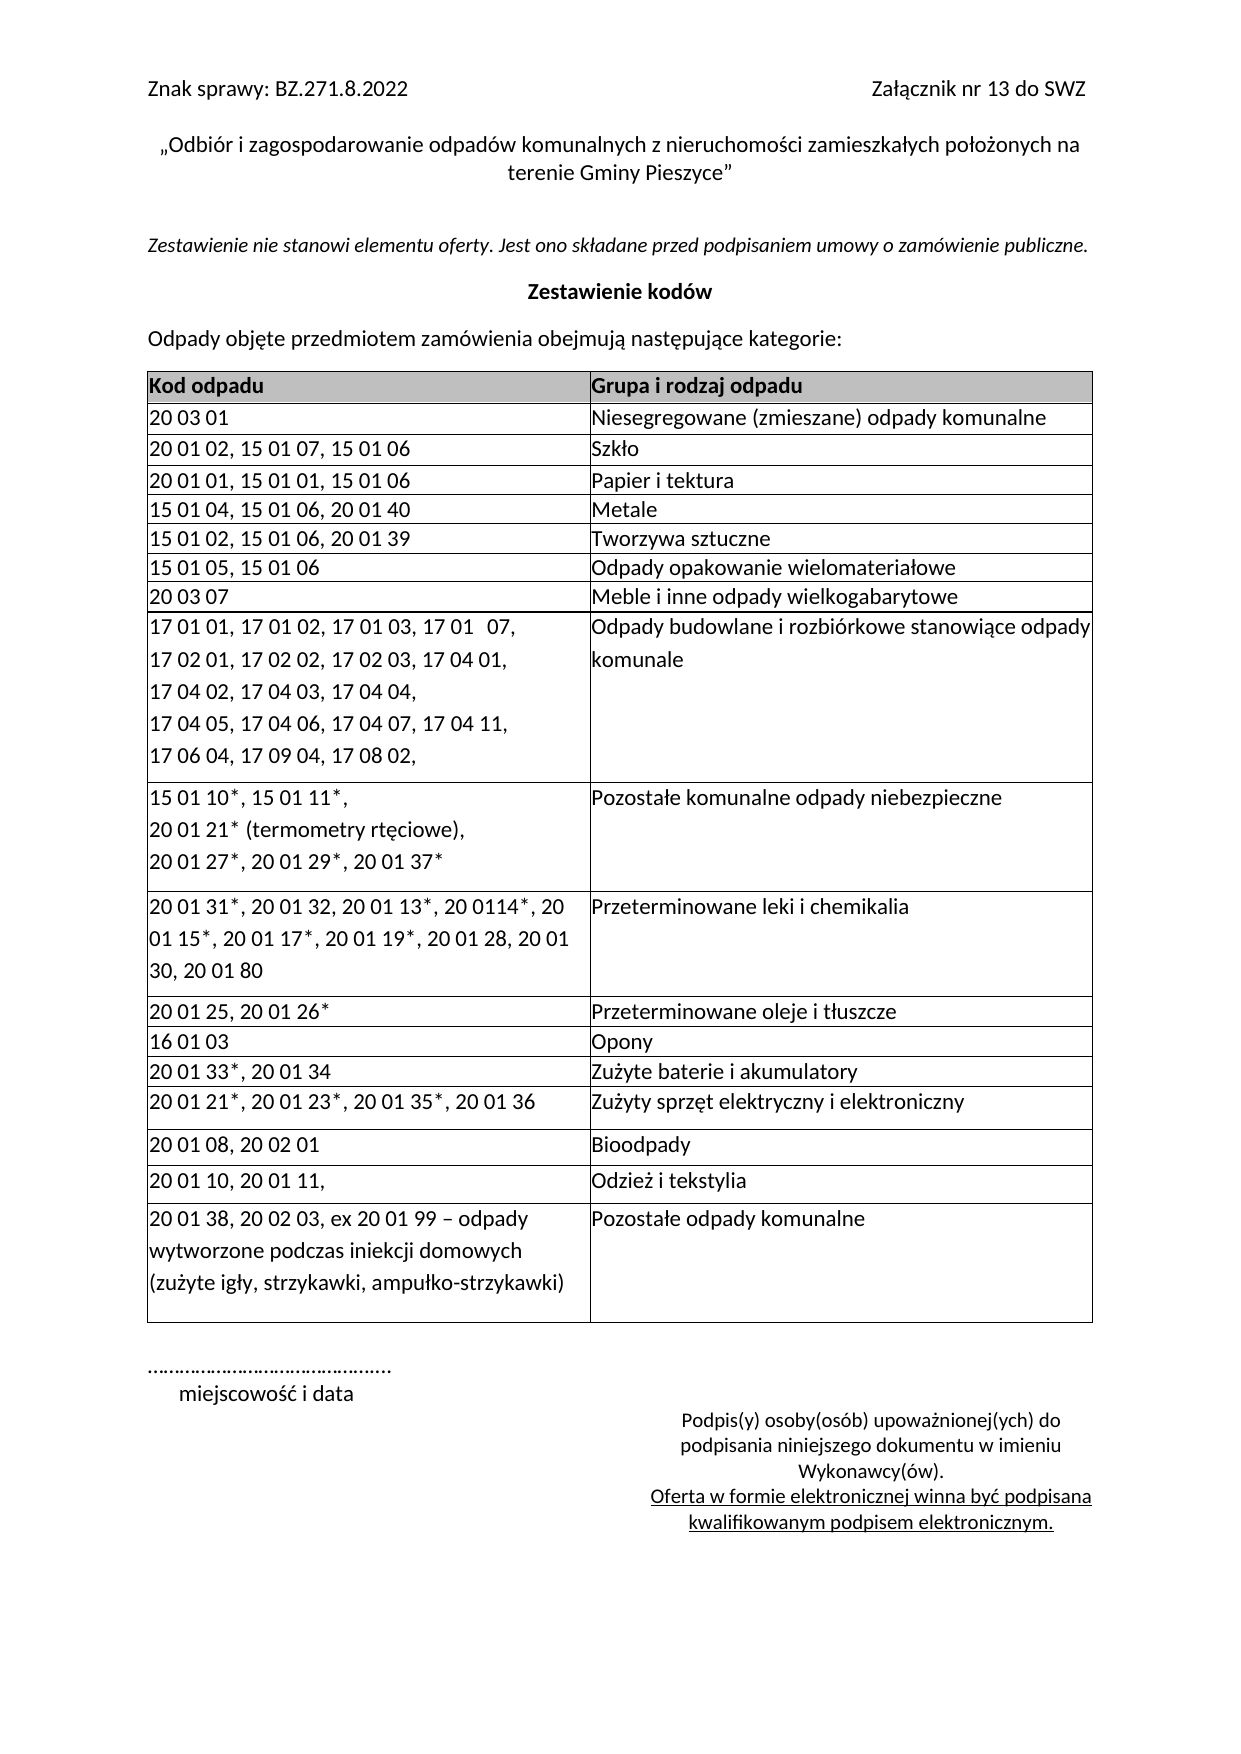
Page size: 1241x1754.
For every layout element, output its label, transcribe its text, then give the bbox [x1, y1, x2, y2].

table_cell Zużyty sprzęt elektryczny i elektroniczny [591, 1087, 1092, 1129]
table_cell 20 01 08, 20 02 01 [148, 1130, 590, 1165]
table_cell Meble i inne odpady wielkogabarytowe [591, 582, 1092, 611]
table_cell Zużyte baterie i akumulatory [591, 1057, 1092, 1086]
table_cell Przeterminowane oleje i tłuszcze [591, 997, 1092, 1026]
table_cell 16 01 03 [148, 1027, 590, 1056]
table_header Grupa i rodzaj odpadu [591, 372, 1092, 402]
table_cell Odpady budowlane i rozbiórkowe stanowiące odpady komunale [591, 613, 1092, 782]
table_cell 20 01 33*, 20 01 34 [148, 1057, 590, 1086]
table_cell Papier i tektura [591, 466, 1092, 494]
table_cell 15 01 04, 15 01 06, 20 01 40 [148, 495, 590, 523]
table_cell Szkło [591, 435, 1092, 465]
text Podpis(y) osoby(osób) upoważnionej(ych) do podpisania niniejszego dokumentu w imieniu Wykonawcy(ów). [650, 1407, 1093, 1483]
table_cell Opony [591, 1027, 1092, 1056]
table_cell 20 01 01, 15 01 01, 15 01 06 [148, 466, 590, 494]
text …………………………………….... [148, 1351, 1093, 1379]
table_cell Tworzywa sztuczne [591, 524, 1092, 552]
table_cell 20 03 07 [148, 582, 590, 611]
table_cell 20 01 25, 20 01 26* [148, 997, 590, 1026]
table_cell 20 03 01 [148, 404, 590, 433]
table_cell 17 01 01, 17 01 02, 17 01 03, 17 01 07, 17 02 01, 17 02 02, 17 02 03, 17 04 01, 17 04 02, 17 04 03, 17 04 04, 17 04 05, 17 04 06, 17 04 07, 17 04 11, 17 06 04, 17 09 04, 17 08 02, [148, 613, 590, 782]
text Zestawienie kodów [148, 277, 1093, 305]
table_cell Bioodpady [591, 1130, 1092, 1165]
table_cell 20 01 38, 20 02 03, ex 20 01 99 – odpady wytworzone podczas iniekcji domowych (zużyte igły, strzykawki, ampułko-strzykawki) [148, 1204, 590, 1322]
table_cell Pozostałe komunalne odpady niebezpieczne [591, 783, 1092, 891]
table_cell Metale [591, 495, 1092, 523]
table_cell Pozostałe odpady komunalne [591, 1204, 1092, 1322]
table_cell 15 01 10*, 15 01 11*, 20 01 21* (termometry rtęciowe), 20 01 27*, 20 01 29*, 20 01 37* [148, 783, 590, 891]
table_cell Odpady opakowanie wielomateriałowe [591, 554, 1092, 581]
text Oferta w formie elektronicznej winna być podpisana kwalifikowanym podpisem elektronicznym. [650, 1483, 1093, 1534]
table_cell Przeterminowane leki i chemikalia [591, 892, 1092, 996]
table_cell Niesegregowane (zmieszane) odpady komunalne [591, 404, 1092, 433]
table_cell 20 01 02, 15 01 07, 15 01 06 [148, 435, 590, 465]
table_cell 20 01 21*, 20 01 23*, 20 01 35*, 20 01 36 [148, 1087, 590, 1129]
table_cell 20 01 31*, 20 01 32, 20 01 13*, 20 0114*, 20 01 15*, 20 01 17*, 20 01 19*, 20 01 28, 20 01 30, 20 01 80 [148, 892, 590, 996]
table_cell 15 01 05, 15 01 06 [148, 554, 590, 581]
table_cell 20 01 10, 20 01 11, [148, 1166, 590, 1203]
text Zestawienie nie stanowi elementu oferty. Jest ono składane przed podpisaniem umowy o zamówienie publiczne. [148, 233, 1093, 258]
table_cell 15 01 02, 15 01 06, 20 01 39 [148, 524, 590, 552]
table_header Kod odpadu [148, 372, 590, 402]
table_cell Odzież i tekstylia [591, 1166, 1092, 1203]
text Odpady objęte przedmiotem zamówienia obejmują następujące kategorie: [148, 324, 1093, 352]
text miejscowość i data [148, 1379, 1093, 1407]
